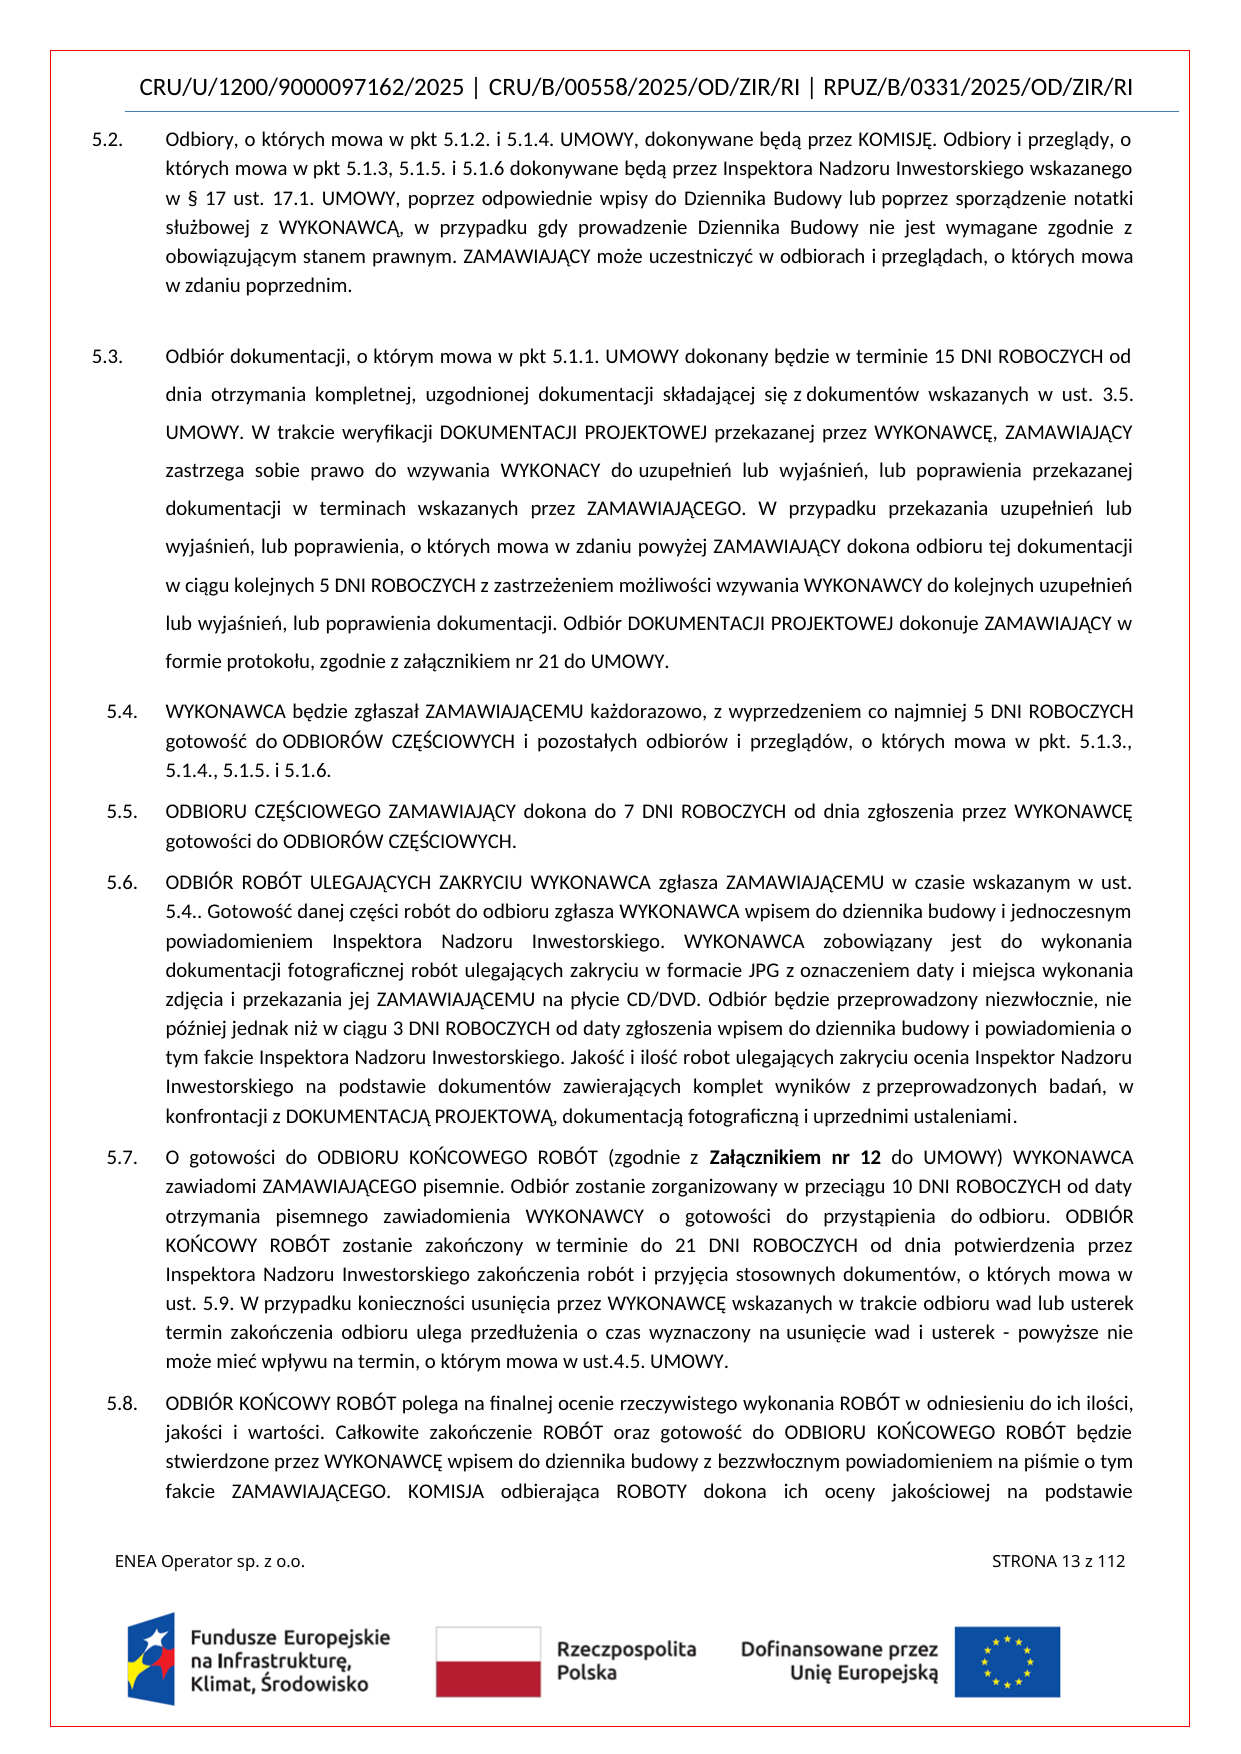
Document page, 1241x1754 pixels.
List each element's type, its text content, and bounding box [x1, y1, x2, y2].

list WYKONAWCA będzie zgłaszał ZAMAWIAJĄCEMU każdorazowo, z wyprzedzeniem co najmniej 5 DNI ROBOCZYCH gotowość do ODBIORÓW CZĘŚCIOWYCH i pozostałych odbiorów i przeglądów, o których mowa w pkt. 5.1.3., 5.1.4., 5.1.5. i 5.1.6. [106, 699, 1134, 782]
list Odbiory, o których mowa w pkt 5.1.2. i 5.1.4. UMOWY, dokonywane będą przez KOMISJĘ. Odbiory i przeglądy, o których mowa w pkt 5.1.3, 5.1.5. i 5.1.6 dokonywane będą przez Inspektora Nadzoru Inwestorskiego wskazanego w § 17 ust. 17.1. UMOWY, poprzez odpowiednie wpisy do Dziennika Budowy lub poprzez sporządzenie notatki służbowej z WYKONAWCĄ, w przypadku gdy prowadzenie Dziennika Budowy nie jest wymagane zgodnie z obowiązującym stanem prawnym. ZAMAWIAJĄCY może uczestniczyć w odbiorach i przeglądach, o których mowa w zdaniu poprzednim. [92, 126, 1134, 298]
list ODBIÓR ROBÓT ULEGAJĄCYCH ZAKRYCIU WYKONAWCA zgłasza ZAMAWIAJĄCEMU w czasie wskazanym w ust. 5.4.. Gotowość danej części robót do odbioru zgłasza WYKONAWCA wpisem do dziennika budowy i jednoczesnym powiadomieniem Inspektora Nadzoru Inwestorskiego. WYKONAWCA zobowiązany jest do wykonania dokumentacji fotograficznej robót ulegających zakryciu w formacie JPG z oznaczeniem daty i miejsca wykonania zdjęcia i przekazania jej ZAMAWIAJĄCEMU na płycie CD/DVD. Odbiór będzie przeprowadzony niezwłocznie, nie później jednak niż w ciągu 3 DNI ROBOCZYCH od daty zgłoszenia wpisem do dziennika budowy i powiadomienia o tym fakcie Inspektora Nadzoru Inwestorskiego. Jakość i ilość robot ulegających zakryciu ocenia Inspektor Nadzoru Inwestorskiego na podstawie dokumentów zawierających komplet wyników z przeprowadzonych badań, w konfrontacji z DOKUMENTACJĄ PROJEKTOWĄ, dokumentacją fotograficzną i uprzednimi ustaleniami. [106, 869, 1134, 1128]
picture [106, 1589, 1074, 1726]
list O gotowości do ODBIORU KOŃCOWEGO ROBÓT (zgodnie z Załącznikiem nr 12 do UMOWY) WYKONAWCA zawiadomi ZAMAWIAJĄCEGO pisemnie. Odbiór zostanie zorganizowany w przeciągu 10 DNI ROBOCZYCH od daty otrzymania pisemnego zawiadomienia WYKONAWCY o gotowości do przystąpienia do odbioru. ODBIÓR KOŃCOWY ROBÓT zostanie zakończony w terminie do 21 DNI ROBOCZYCH od dnia potwierdzenia przez Inspektora Nadzoru Inwestorskiego zakończenia robót i przyjęcia stosownych dokumentów, o których mowa w ust. 5.9. W przypadku konieczności usunięcia przez WYKONAWCĘ wskazanych w trakcie odbioru wad lub usterek termin zakończenia odbioru ulega przedłużenia o czas wyznaczony na usunięcie wad i usterek - powyższe nie może mieć wpływu na termin, o którym mowa w ust.4.5. UMOWY. [106, 1144, 1134, 1374]
list ODBIORU CZĘŚCIOWEGO ZAMAWIAJĄCY dokona do 7 DNI ROBOCZYCH od dnia zgłoszenia przez WYKONAWCĘ gotowości do ODBIORÓW CZĘŚCIOWYCH. [106, 799, 1134, 853]
list Odbiór dokumentacji, o którym mowa w pkt 5.1.1. UMOWY dokonany będzie w terminie 15 DNI ROBOCZYCH od dnia otrzymania kompletnej, uzgodnionej dokumentacji składającej się z dokumentów wskazanych w ust. 3.5. UMOWY. W trakcie weryfikacji DOKUMENTACJI PROJEKTOWEJ przekazanej przez WYKONAWCĘ, ZAMAWIAJĄCY zastrzega sobie prawo do wzywania WYKONACY do uzupełnień lub wyjaśnień, lub poprawienia przekazanej dokumentacji w terminach wskazanych przez ZAMAWIAJĄCEGO. W przypadku przekazania uzupełnień lub wyjaśnień, lub poprawienia, o których mowa w zdaniu powyżej ZAMAWIAJĄCY dokona odbioru tej dokumentacji w ciągu kolejnych 5 DNI ROBOCZYCH z zastrzeżeniem możliwości wzywania WYKONAWCY do kolejnych uzupełnień lub wyjaśnień, lub poprawienia dokumentacji. Odbiór DOKUMENTACJI PROJEKTOWEJ dokonuje ZAMAWIAJĄCY w formie protokołu, zgodnie z załącznikiem nr 21 do UMOWY. [92, 343, 1134, 673]
